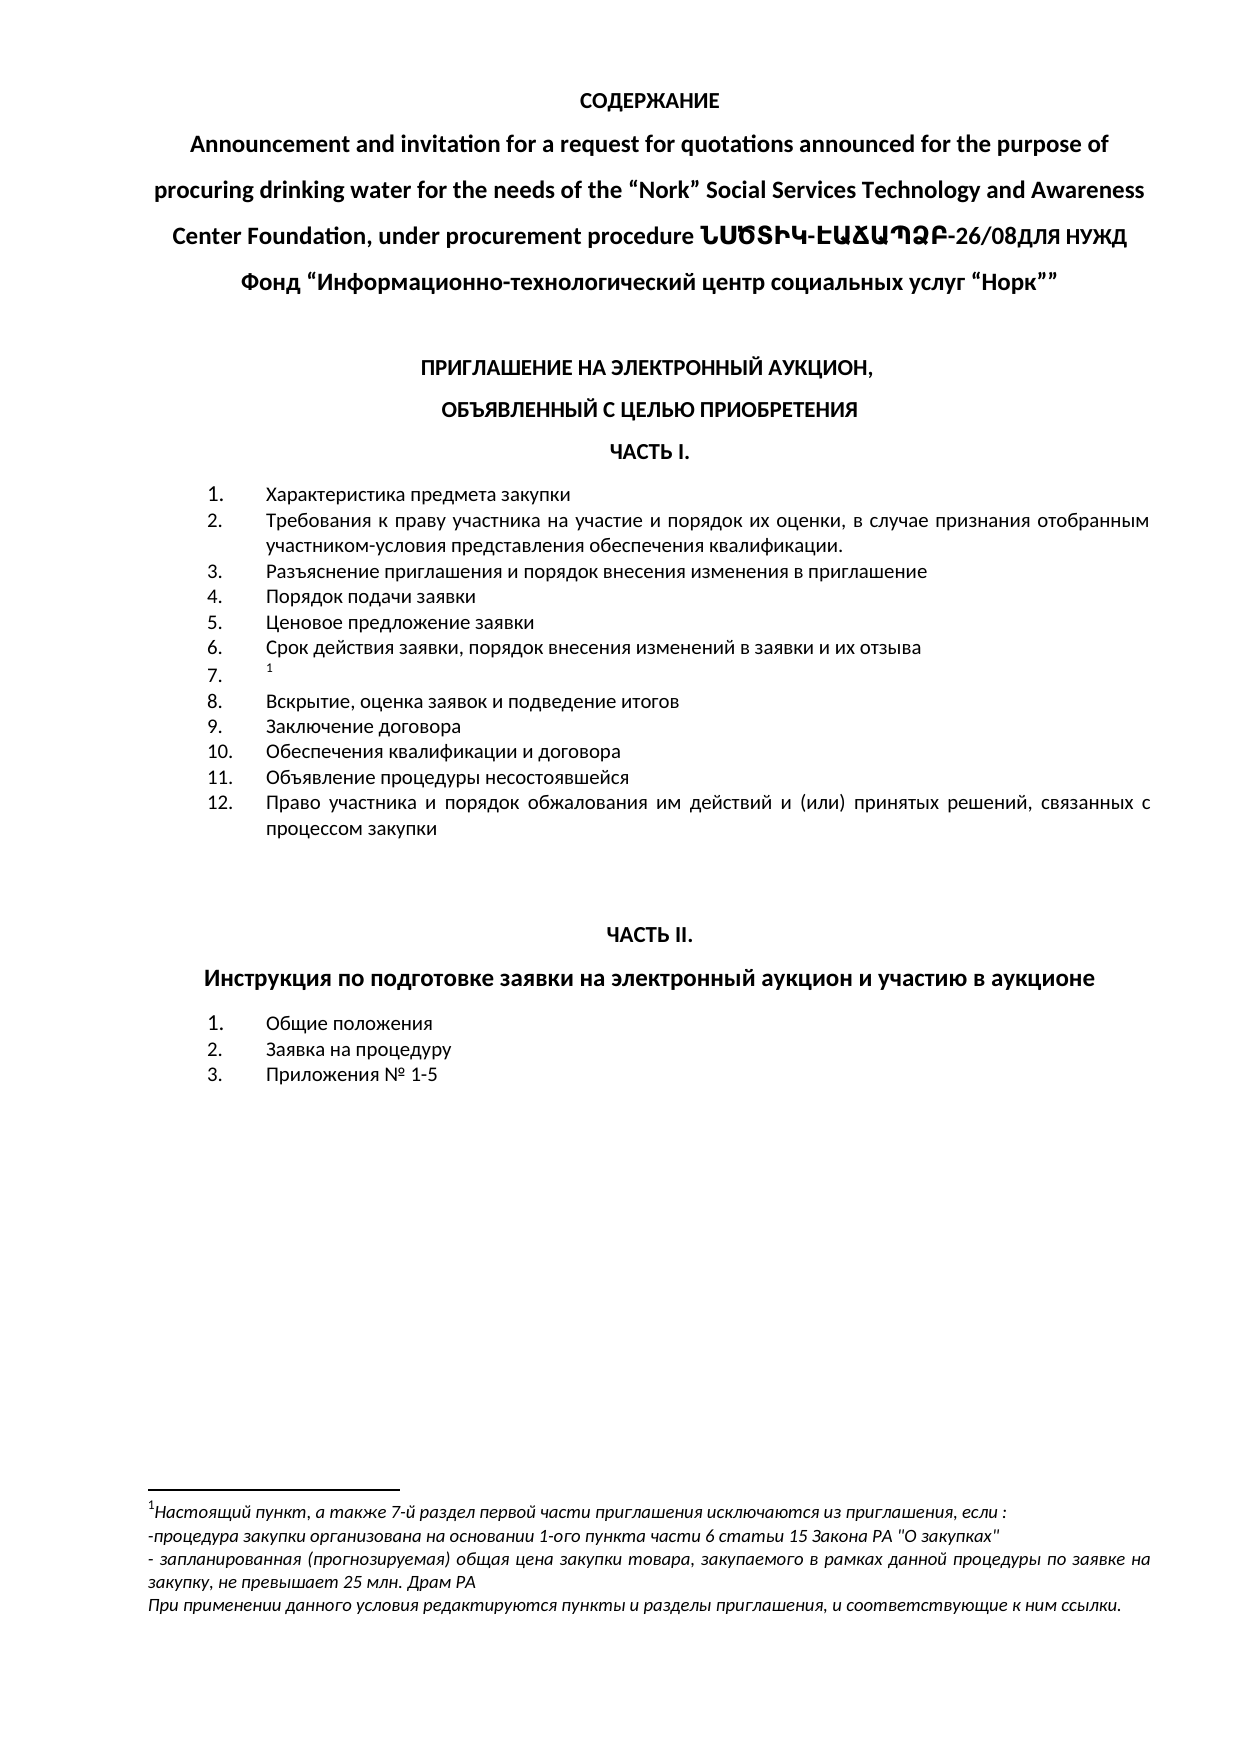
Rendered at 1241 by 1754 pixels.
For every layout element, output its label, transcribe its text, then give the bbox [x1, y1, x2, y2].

text ПРИГЛАШЕНИЕ НА ЭЛЕКТРОННЫЙ АУКЦИОН, ОБЪЯВЛЕННЫЙ С ЦЕЛЬЮ ПРИОБРЕТЕНИЯ [148, 353, 1152, 423]
text ЧАСТЬ I. [148, 437, 1152, 465]
text Инструкция по подготовке заявки на электронный аукцион и участию в аукционе [148, 962, 1152, 993]
text 2. Заявка на процедуру [207, 1036, 1152, 1062]
text Announcement and invitation for a request for quotations announced for the purpose of procuring drinking water for the needs of the “Nork” Social Services Technology and Awareness Center Foundation, under procurement procedure ՆՍԾՏԻԿ-ԷԱՃԱՊՁԲ-26/08ДЛЯ НУЖД Фонд “Информационно-технологический центр социальных услуг “Норк”” [148, 128, 1152, 296]
text 6. Срок действия заявки, порядок внесения изменений в заявки и их отзыва [207, 634, 1152, 660]
text ЧАСТЬ II. [148, 920, 1152, 948]
text 3. Разъяснение приглашения и порядок внесения изменения в приглашение [207, 558, 1152, 583]
text 9. Заключение договора [207, 713, 1152, 739]
text 11. Объявление процедуры несостоявшейся [207, 764, 1152, 789]
text 12. Право участника и порядок обжалования им действий и (или) принятых решений, связанных с процессом закупки [207, 789, 1152, 840]
text 3. Приложения № 1-5 [207, 1062, 1152, 1087]
text 4. Порядок подачи заявки [207, 583, 1152, 609]
text 1. Характеристика предмета закупки [207, 479, 1152, 507]
text 7. [207, 660, 1152, 688]
text СОДЕРЖАНИЕ [148, 86, 1152, 114]
text 10. Обеспечения квалификации и договора [207, 739, 1152, 764]
text 1. Общие положения [207, 1008, 1152, 1036]
text 8. Вскрытие, оценка заявок и подведение итогов [207, 688, 1152, 713]
text 5. Ценовое предложение заявки [207, 609, 1152, 634]
text 2. Требования к праву участника на участие и порядок их оценки, в случае признания отобранным участником-условия представления обеспечения квалификации. [207, 507, 1152, 558]
